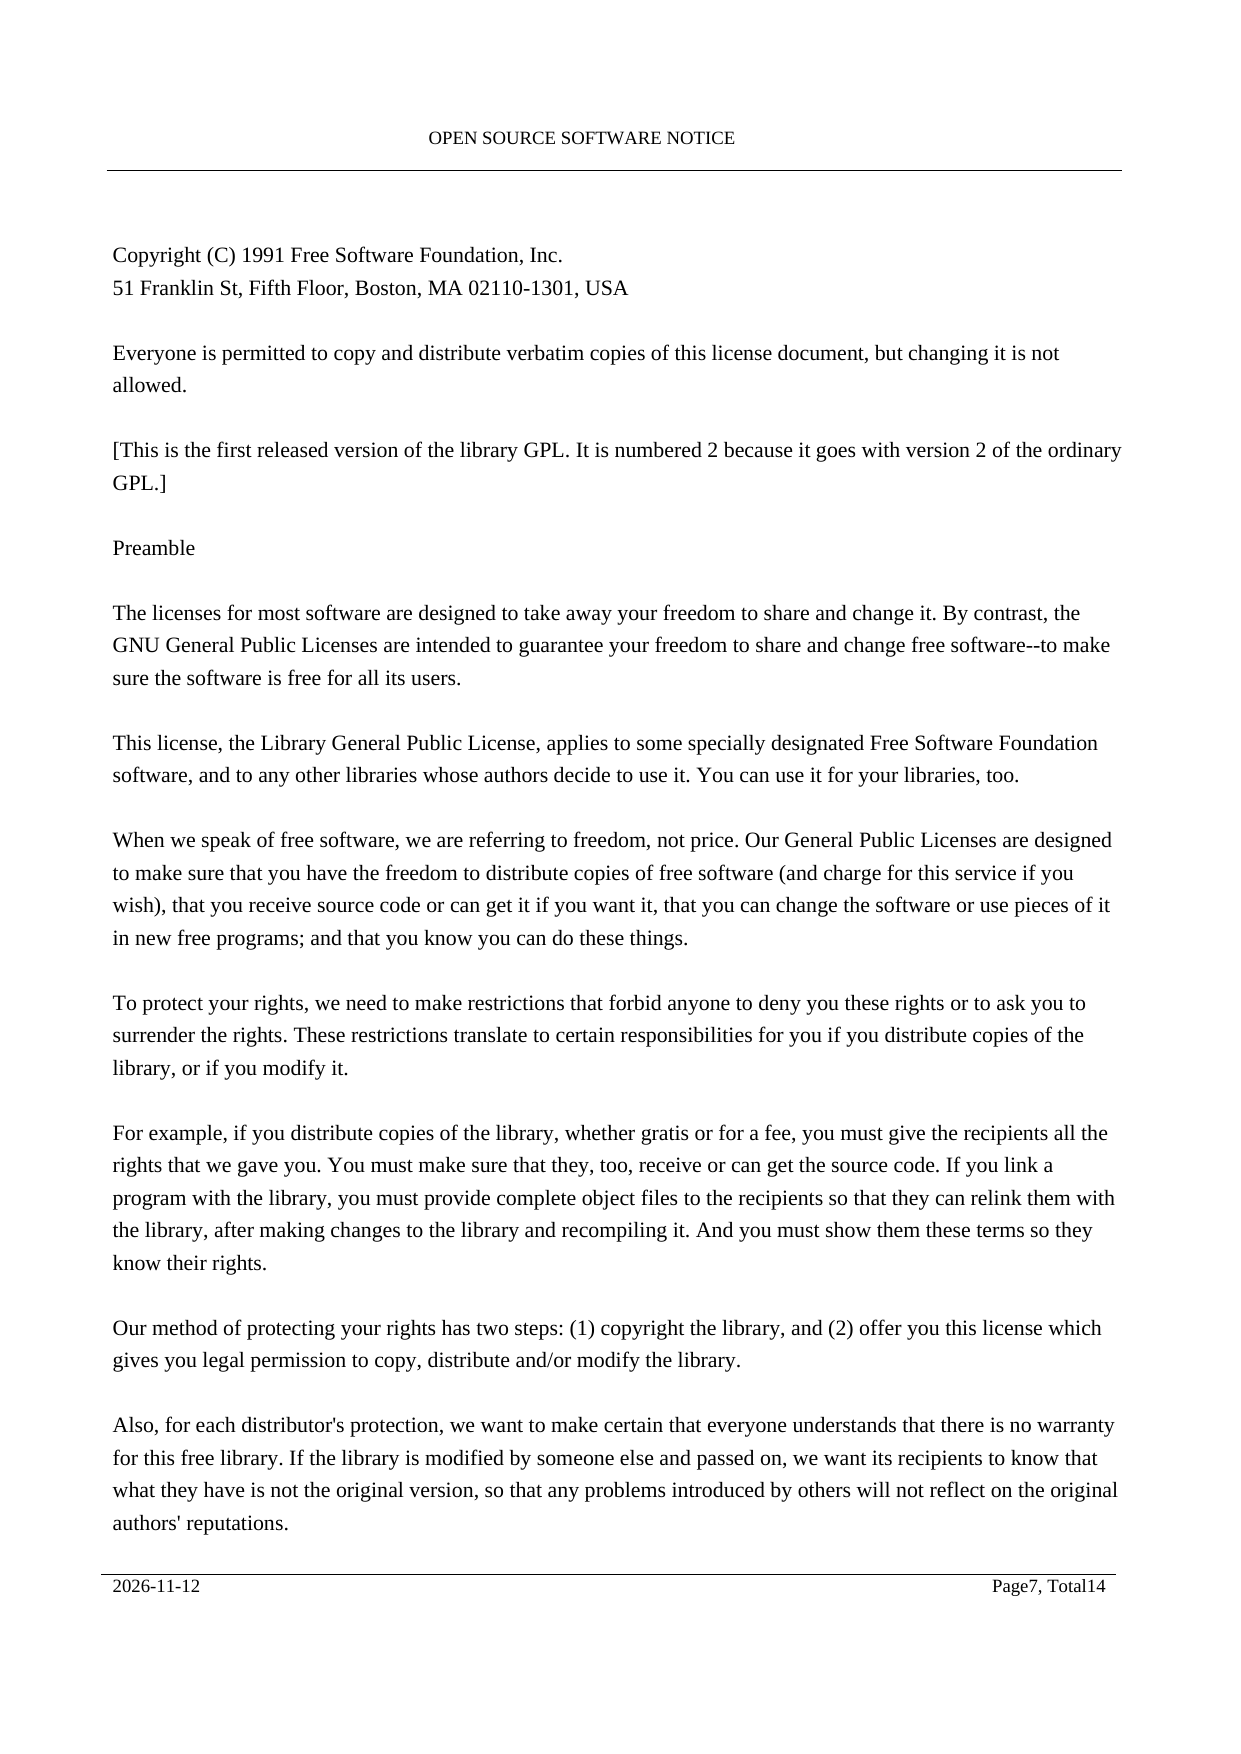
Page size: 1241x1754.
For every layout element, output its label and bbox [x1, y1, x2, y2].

text [112, 206, 1128, 1539]
